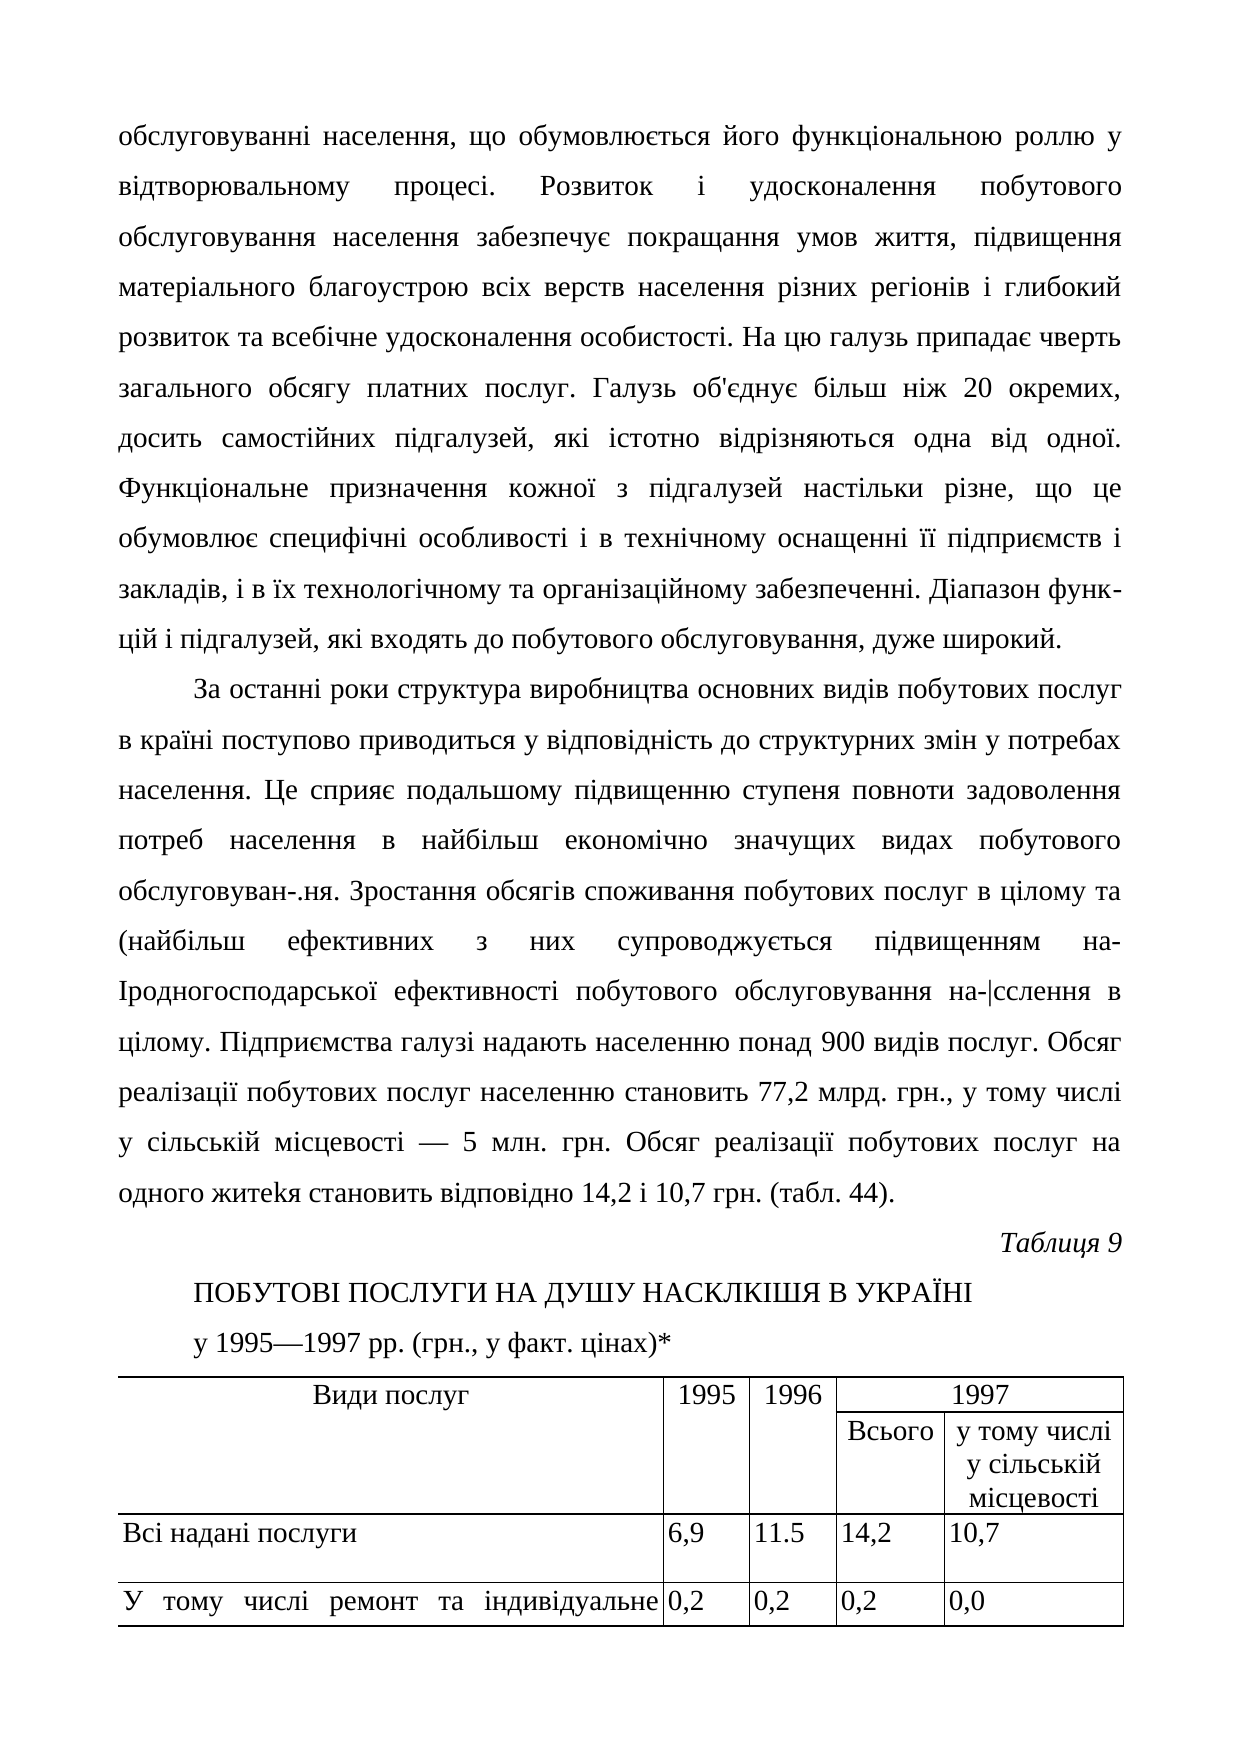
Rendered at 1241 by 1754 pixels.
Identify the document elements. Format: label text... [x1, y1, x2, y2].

table_cell 6,9 [664, 1515, 749, 1582]
subtitle Таблиця 9 [118, 1225, 1122, 1258]
text За останні роки структура виробництва основних видів побутових послуг в країні поступово приводиться у відповідність до структурних змін у потребах населення. Це сприяє подальшому підвищенню ступеня повноти задоволення потреб населення в найбільш економічно значущих видах побутового обслуговуван-.ня. Зростання обсягів споживання побутових послуг в цілому та (найбільш ефективних з них супроводжується підвищенням на-Іродногосподарської ефективності побутового обслуговування на-|сслення в цілому. Підприємства галузі надають населенню понад 900 видів послуг. Обсяг реалізації побутових послуг населенню cтановить 77,2 млрд. грн., у тому числі у сільській місцевості — 5 млн. грн. Обсяг реалізації побутових послуг на одного житеkя становить відповідно 14,2 і 10,7 грн. (табл. 44). [118, 672, 1122, 1208]
table_cell 0,2 [664, 1583, 749, 1625]
table_cell Всього [837, 1413, 944, 1513]
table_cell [118, 1583, 663, 1625]
table_header 1996 [750, 1378, 836, 1513]
table_cell 0,0 [945, 1583, 1123, 1625]
text ПОБУТОВІ ПОСЛУГИ НА ДУШУ НАСКЛКІШЯ В УКРАЇНІ [118, 1275, 1122, 1309]
table_header 1995 [664, 1378, 749, 1513]
text у 1995—1997 pp. (грн., у факт. цінах)* [118, 1326, 1122, 1359]
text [118, 118, 1122, 655]
table_cell 0,2 [837, 1583, 944, 1625]
table_cell 11.5 [750, 1515, 836, 1582]
table_cell 10,7 [945, 1515, 1123, 1582]
table_cell 0,2 [750, 1583, 836, 1625]
table_cell Всі надані послуги [118, 1515, 663, 1582]
table_header Види послуг [118, 1378, 663, 1513]
table_header 1997 [837, 1378, 1123, 1411]
table_cell у тому числі у сільській місцевості [945, 1413, 1123, 1513]
table_cell 14,2 [837, 1515, 944, 1582]
